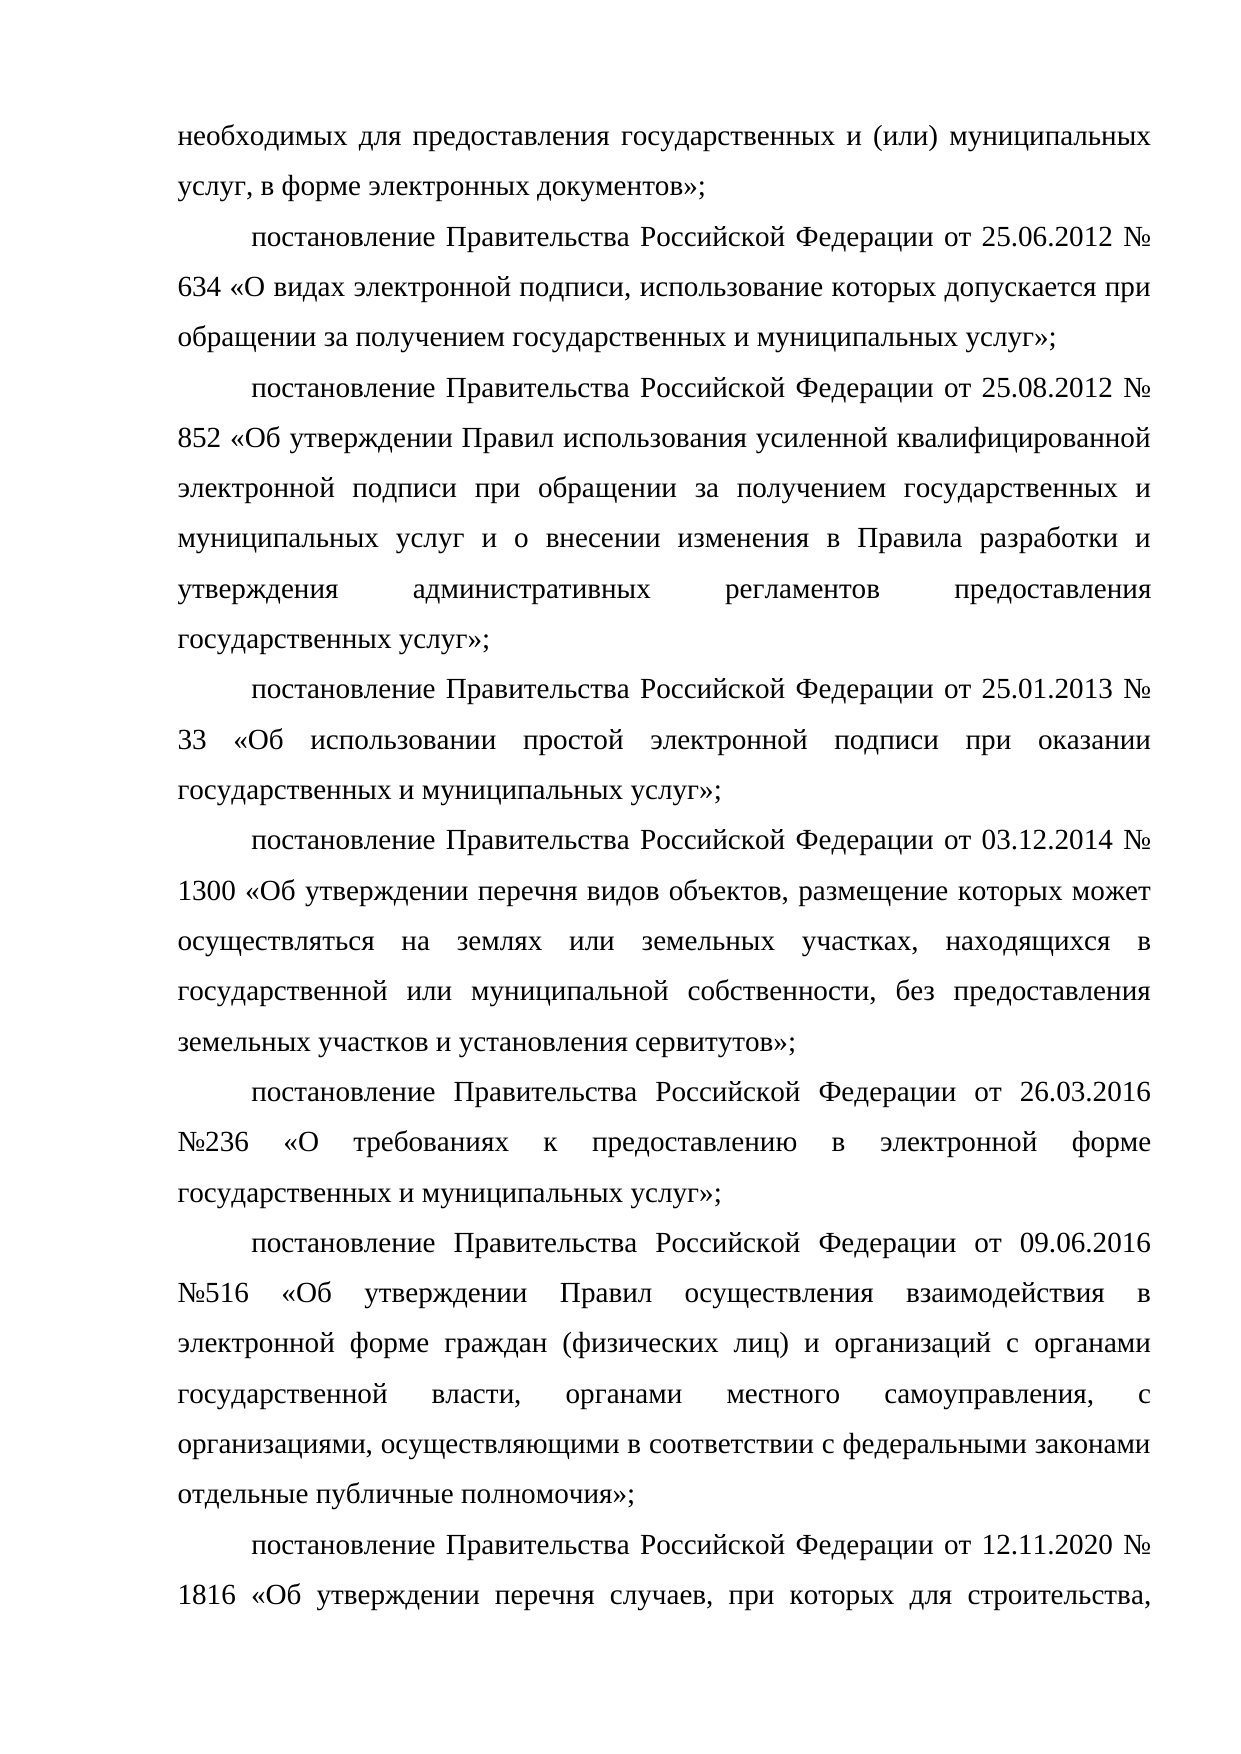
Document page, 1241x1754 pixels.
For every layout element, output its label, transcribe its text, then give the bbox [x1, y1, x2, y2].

text постановление Правительства Российской Федерации от 03.12.2014 № 1300 «Об утверждении перечня видов объектов, размещение которых может осуществляться на землях или земельных участках, находящихся в государственной или муниципальной собственности, без предоставления земельных участков и установления сервитутов»; [177, 822, 1152, 1057]
text постановление Правительства Российской Федерации от 25.01.2013 № 33 «Об использовании простой электронной подписи при оказании государственных и муниципальных услуг»; [177, 672, 1152, 806]
text постановление Правительства Российской Федерации от 26.03.2016 №236 «О требованиях к предоставлению в электронной форме государственных и муниципальных услуг»; [177, 1074, 1152, 1208]
text постановление Правительства Российской Федерации от 25.06.2012 № 634 «О видах электронной подписи, использование которых допускается при обращении за получением государственных и муниципальных услуг»; [177, 219, 1152, 353]
text постановление Правительства Российской Федерации от 09.06.2016 №516 «Об утверждении Правил осуществления взаимодействия в электронной форме граждан (физических лиц) и организаций с органами государственной власти, органами местного самоуправления, с организациями, осуществляющими в соответствии с федеральными законами отдельные публичные полномочия»; [177, 1225, 1152, 1510]
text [177, 1527, 1152, 1611]
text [177, 118, 1152, 202]
text постановление Правительства Российской Федерации от 25.08.2012 № 852 «Об утверждении Правил использования усиленной квалифицированной электронной подписи при обращении за получением государственных и муниципальных услуг и о внесении изменения в Правила разработки и утверждения административных регламентов предоставления государственных услуг»; [177, 370, 1152, 655]
